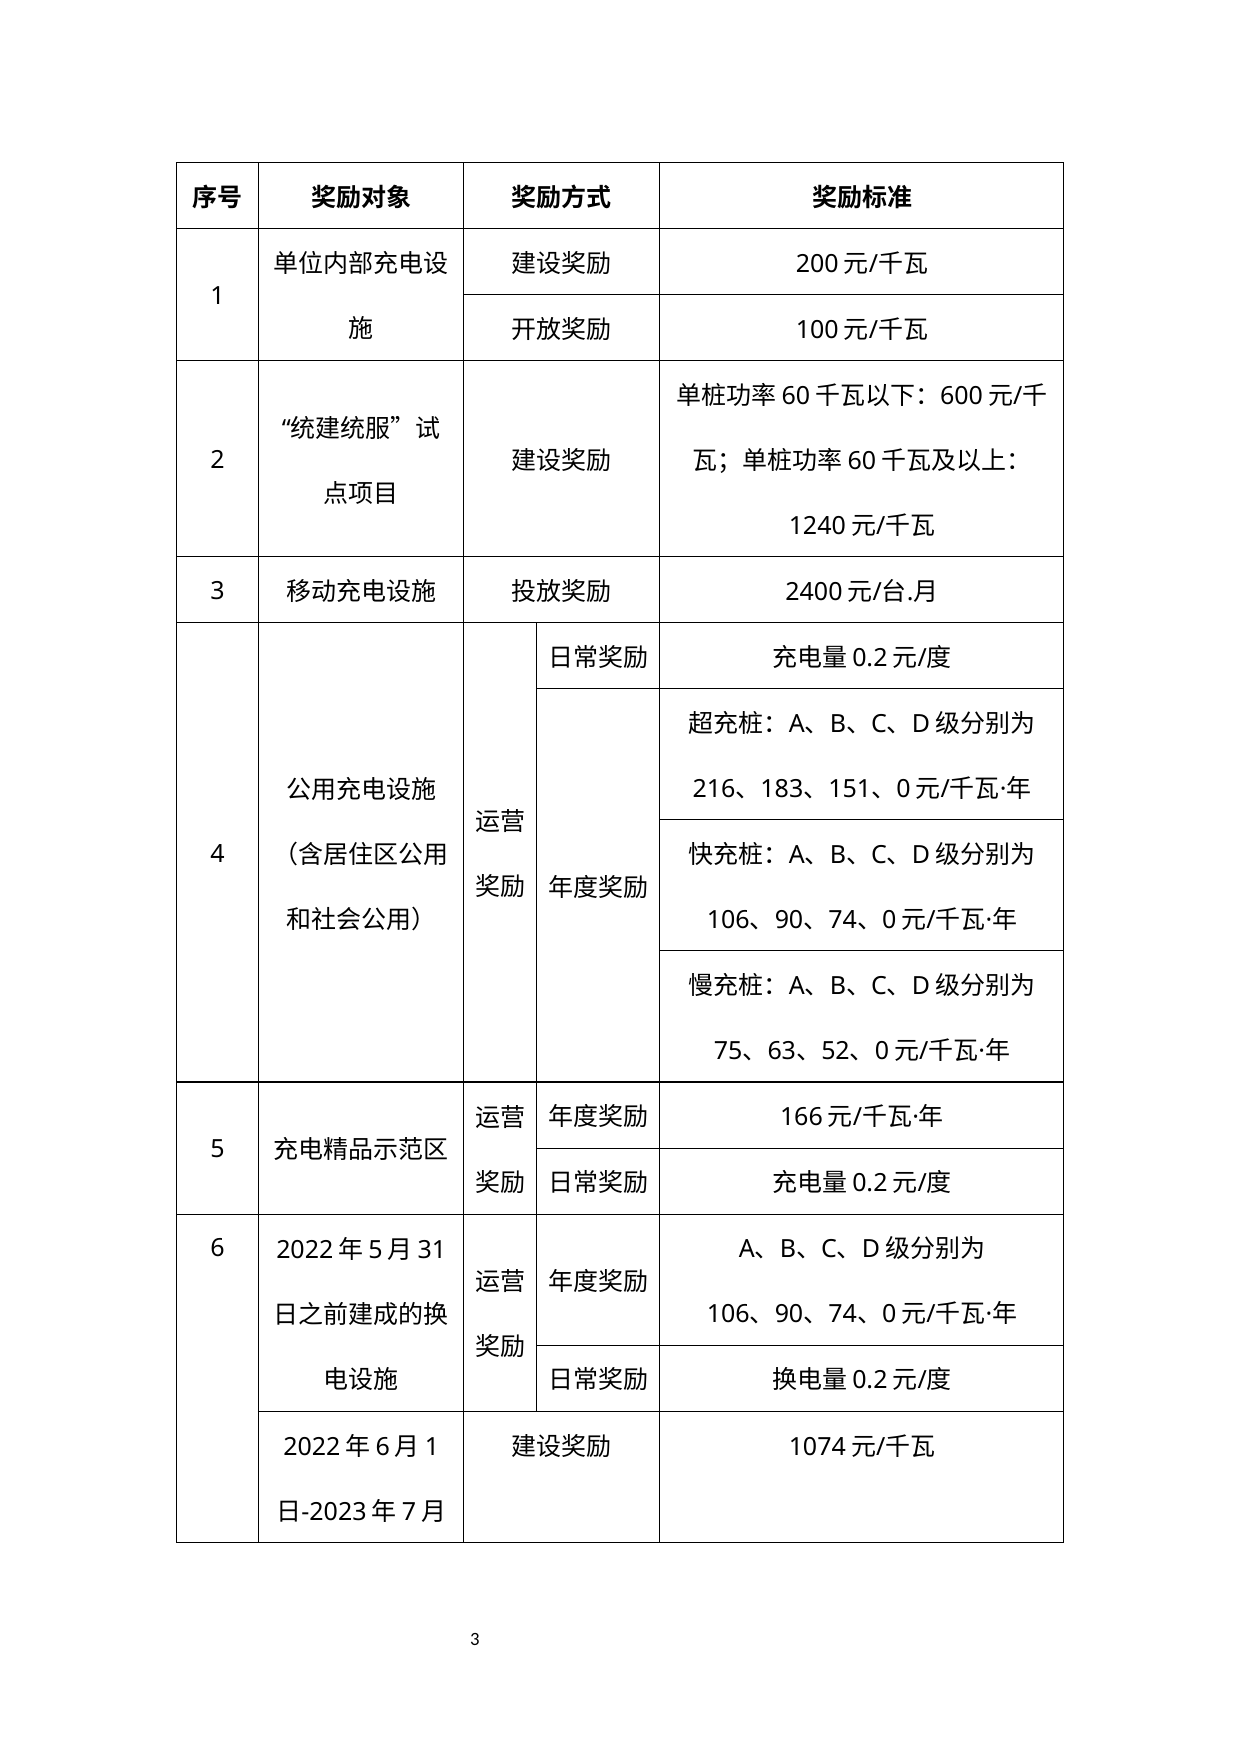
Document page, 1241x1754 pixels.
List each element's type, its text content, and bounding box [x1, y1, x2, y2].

table_cell 移动充电设施 [259, 557, 463, 622]
table_cell 年度奖励 [537, 1083, 659, 1147]
table_cell “统建统服”试点项目 [259, 361, 463, 556]
table_cell 充电精品示范区 [259, 1083, 463, 1213]
table_cell 年度奖励 [537, 689, 659, 1081]
table_cell 运营奖励 [464, 623, 536, 1081]
table_cell 快充桩：A、B、C、D级分别为106、90、74、0元/千瓦·年 [660, 820, 1063, 950]
table_cell 公用充电设施（含居住区公用和社会公用） [259, 623, 463, 1081]
table_cell 1074元/千瓦 [660, 1412, 1063, 1542]
table_cell 换电量0.2元/度 [660, 1346, 1063, 1411]
table_cell 100元/千瓦 [660, 295, 1063, 360]
table_cell 单桩功率60千瓦以下：600元/千瓦；单桩功率60千瓦及以上：1240元/千瓦 [660, 361, 1063, 556]
table_cell 建设奖励 [464, 361, 659, 556]
table_cell 3 [177, 557, 258, 622]
table_cell A、B、C、D级分别为106、90、74、0元/千瓦·年 [660, 1215, 1063, 1344]
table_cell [259, 1412, 463, 1542]
table_cell 2022年5月31日之前建成的换电设施 [259, 1215, 463, 1411]
table_cell 日常奖励 [537, 1346, 659, 1411]
table_cell 单位内部充电设施 [259, 229, 463, 360]
table_cell 运营奖励 [464, 1083, 536, 1213]
table_cell 200元/千瓦 [660, 229, 1063, 294]
table_cell 2 [177, 361, 258, 556]
table_cell 年度奖励 [537, 1215, 659, 1344]
table_cell 2400元/台.月 [660, 557, 1063, 622]
table_cell 4 [177, 623, 258, 1081]
table_header 序号 [177, 163, 258, 228]
table_cell 运营奖励 [464, 1215, 536, 1411]
table_cell 1 [177, 229, 258, 360]
table_cell 慢充桩：A、B、C、D级分别为75、63、52、0元/千瓦·年 [660, 951, 1063, 1081]
table_cell 投放奖励 [464, 557, 659, 622]
table_header 奖励标准 [660, 163, 1063, 228]
table_cell 6 [177, 1215, 258, 1542]
table_cell 超充桩：A、B、C、D级分别为216、183、151、0元/千瓦·年 [660, 689, 1063, 819]
table_header 奖励对象 [259, 163, 463, 228]
table_cell 166元/千瓦·年 [660, 1083, 1063, 1147]
table_cell 日常奖励 [537, 623, 659, 688]
table_cell 充电量0.2元/度 [660, 1149, 1063, 1213]
table_header 奖励方式 [464, 163, 659, 228]
table_cell 5 [177, 1083, 258, 1213]
table_cell 开放奖励 [464, 295, 659, 360]
table_cell 充电量0.2元/度 [660, 623, 1063, 688]
table_cell 建设奖励 [464, 229, 659, 294]
table_cell 建设奖励 [464, 1412, 659, 1542]
table_cell 日常奖励 [537, 1149, 659, 1213]
